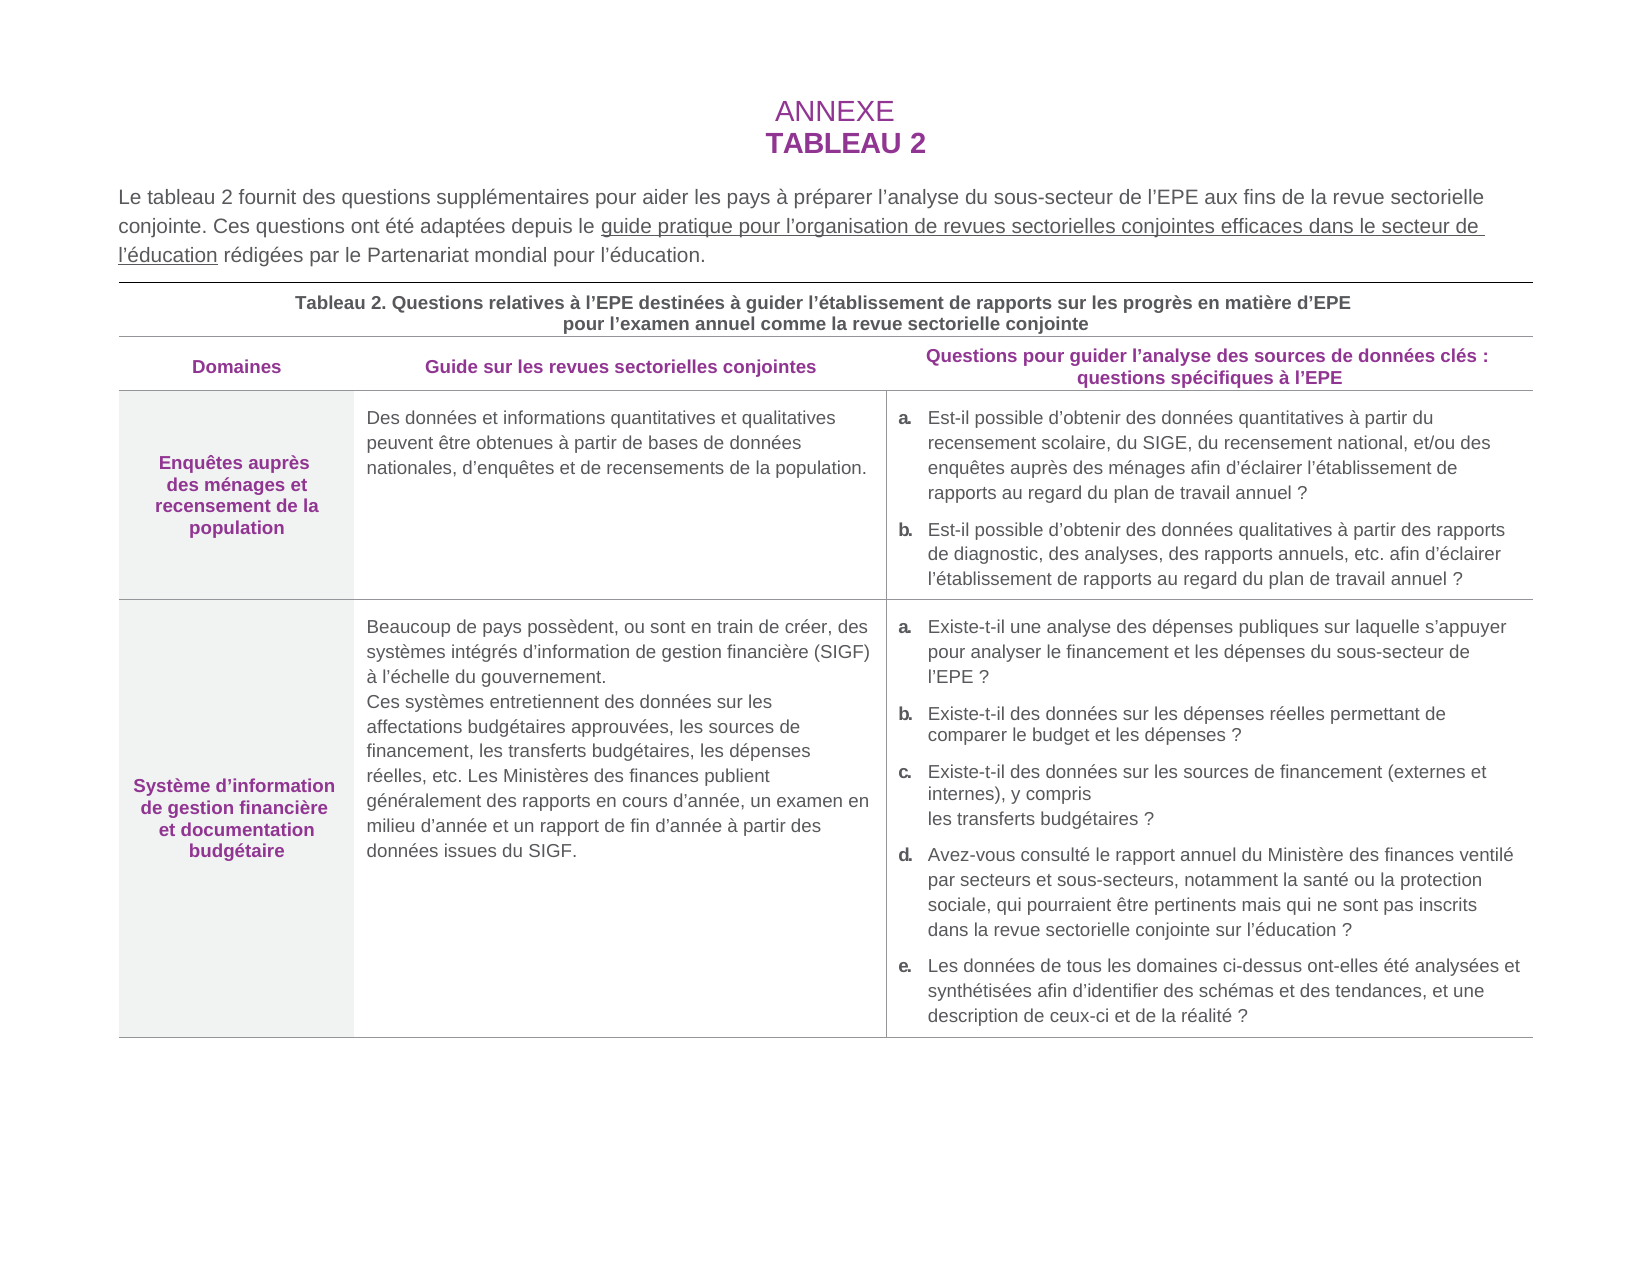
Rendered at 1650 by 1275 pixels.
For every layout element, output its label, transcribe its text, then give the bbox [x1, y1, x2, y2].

table_cell Domaines [119, 337, 354, 390]
table_cell Questions pour guider l’analyse des sources de données clés : questions spécifiques à l’EPE [887, 337, 1533, 390]
text ANNEXE [775, 97, 1552, 128]
table_cell Des données et informations quantitatives et qualitatives peuvent être obtenues à partir de bases de données nationales, d’enquêtes et de recensements de la population. [355, 391, 886, 599]
text TABLEAU 2 [765, 128, 1552, 159]
table_cell Existe-t-il une analyse des dépenses publiques sur laquelle s’appuyer pour analyser le financement et les dépenses du sous-secteur de l’EPE ? Existe-t-il des données sur les dépenses réelles permettant de comparer le budget et les dépenses ? Existe-t-il des données sur les sources de financement (externes et internes), y compris les transferts budgétaires ? Avez-vous consulté le rapport annuel du Ministère des finances ventilé par secteurs et sous-secteurs, notamment la santé ou la protection sociale, qui pourraient être pertinents mais qui ne sont pas inscrits dans la revue sectorielle conjointe sur l’éducation ? Les données de tous les domaines ci-dessus ont-elles été analysées et synthétisées afin d’identifier des schémas et des tendances, et une description de ceux-ci et de la réalité ? [887, 600, 1533, 1037]
text Le tableau 2 fournit des questions supplémentaires pour aider les pays à préparer l’analyse du sous-secteur de l’EPE aux fins de la revue sectorielle conjointe. Ces questions ont été adaptées depuis le guide pratique pour l’organisation de revues sectorielles conjointes efficaces dans le secteur de l’éducation rédigées par le Partenariat mondial pour l’éducation. [118, 185, 1491, 267]
table_cell Beaucoup de pays possèdent, ou sont en train de créer, des systèmes intégrés d’information de gestion financière (SIGF) à l’échelle du gouvernement. Ces systèmes entretiennent des données sur les affectations budgétaires approuvées, les sources de financement, les transferts budgétaires, les dépenses réelles, etc. Les Ministères des finances publient généralement des rapports en cours d’année, un examen en milieu d’année et un rapport de fin d’année à partir des données issues du SIGF. [355, 600, 886, 1037]
table_header Tableau 2. Questions relatives à l’EPE destinées à guider l’établissement de rapports sur les progrès en matière d’EPE pour l’examen annuel comme la revue sectorielle conjointe [119, 283, 1533, 336]
table_cell Est-il possible d’obtenir des données quantitatives à partir du recensement scolaire, du SIGE, du recensement national, et/ou des enquêtes auprès des ménages afin d’éclairer l’établissement de rapports au regard du plan de travail annuel ? Est-il possible d’obtenir des données qualitatives à partir des rapports de diagnostic, des analyses, des rapports annuels, etc. afin d’éclairer l’établissement de rapports au regard du plan de travail annuel ? [887, 391, 1533, 599]
table_cell Système d’information de gestion financière et documentation budgétaire [119, 600, 354, 1037]
table_cell Enquêtes auprès des ménages et recensement de la population [119, 391, 354, 599]
table_cell Guide sur les revues sectorielles conjointes [355, 337, 887, 390]
